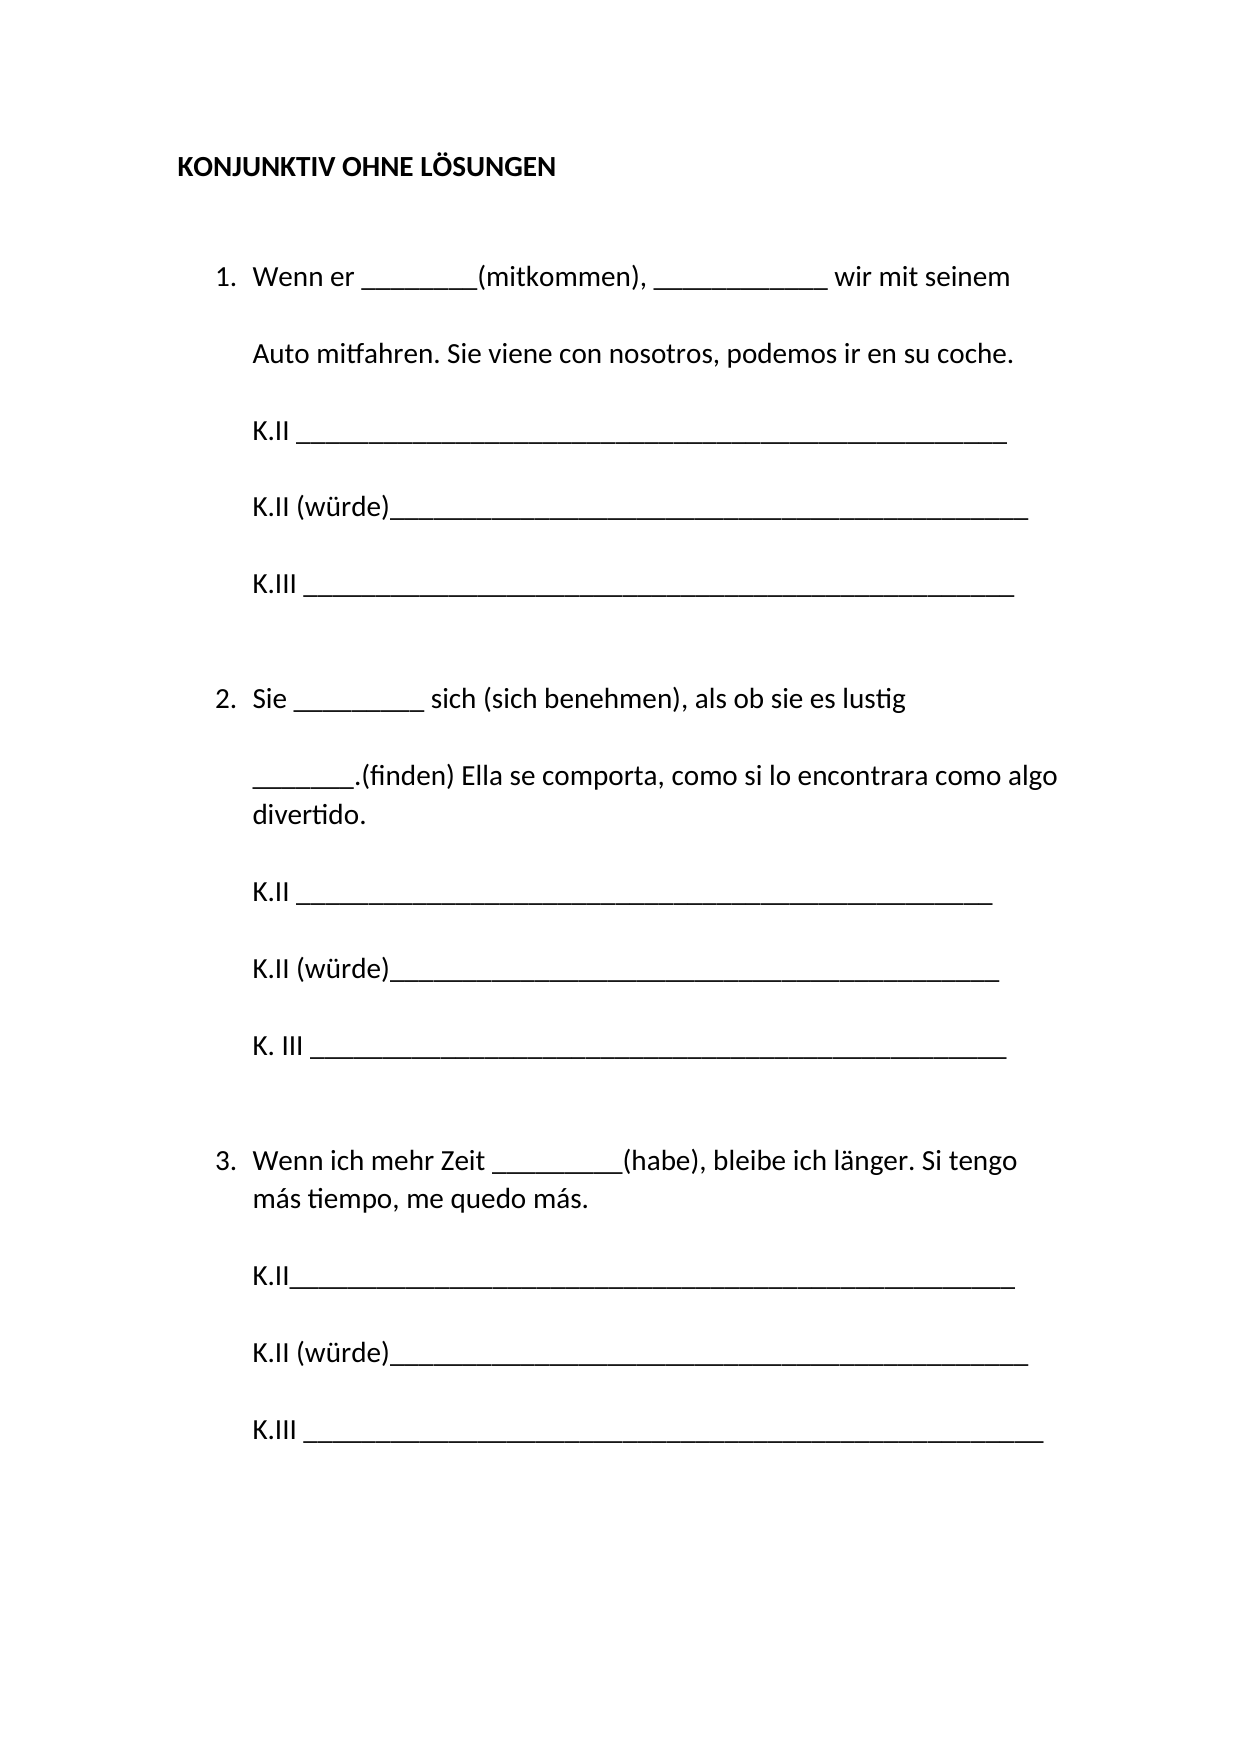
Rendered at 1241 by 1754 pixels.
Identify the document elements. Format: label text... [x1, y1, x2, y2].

list _______.(finden) Ella se comporta, como si lo encontrara como algo divertido. [252, 757, 1063, 832]
list Wenn ich mehr Zeit _________(habe), bleibe ich länger. Si tengo más tiempo, me quedo más. [215, 1142, 1063, 1216]
list K.II ________________________________________________ [252, 873, 1063, 908]
list K.III ___________________________________________________ [252, 1411, 1063, 1447]
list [252, 1257, 1063, 1293]
list K.II (würde)__________________________________________ [252, 950, 1063, 985]
list Auto mitfahren. Sie viene con nosotros, podemos ir en su coche. [252, 335, 1063, 370]
list K.II (würde)____________________________________________ [252, 1334, 1063, 1370]
text KONJUNKTIV OHNE LÖSUNGEN [177, 148, 1063, 183]
list K.II _________________________________________________ [252, 412, 1063, 447]
list Wenn er ________(mitkommen), ____________ wir mit seinem [215, 258, 1063, 293]
list K.III _________________________________________________ [252, 565, 1063, 601]
list K.II (würde)____________________________________________ [252, 488, 1063, 524]
list K. III ________________________________________________ [252, 1027, 1063, 1062]
list Sie _________ sich (sich benehmen), als ob sie es lustig [215, 681, 1063, 716]
